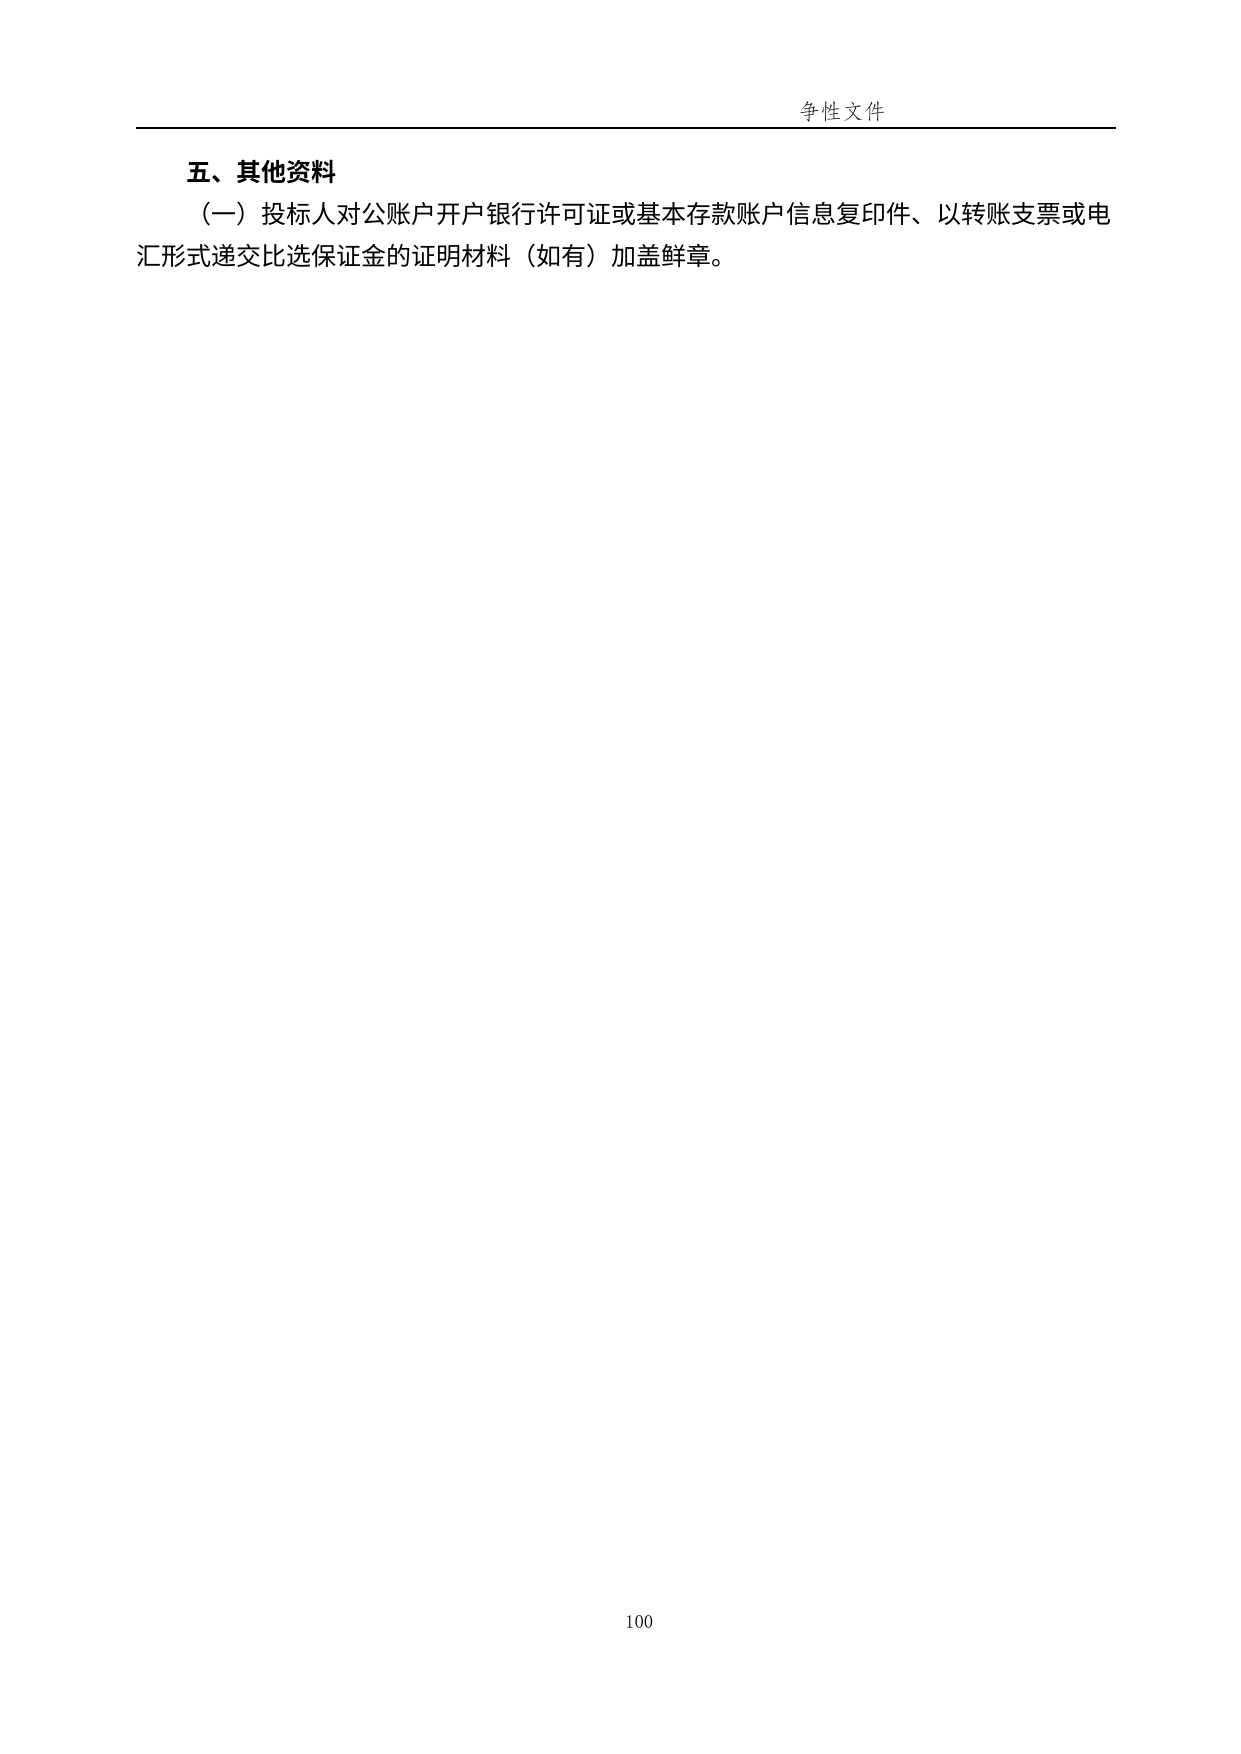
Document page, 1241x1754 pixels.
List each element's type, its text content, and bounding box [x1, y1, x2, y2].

text （一）投标人对公账户开户银行许可证或基本存款账户信息复印件、以转账支票或电汇形式递交比选保证金的证明材料（如有）加盖鲜章。 [136, 190, 1116, 273]
subtitle 五、其他资料 [136, 148, 1116, 190]
